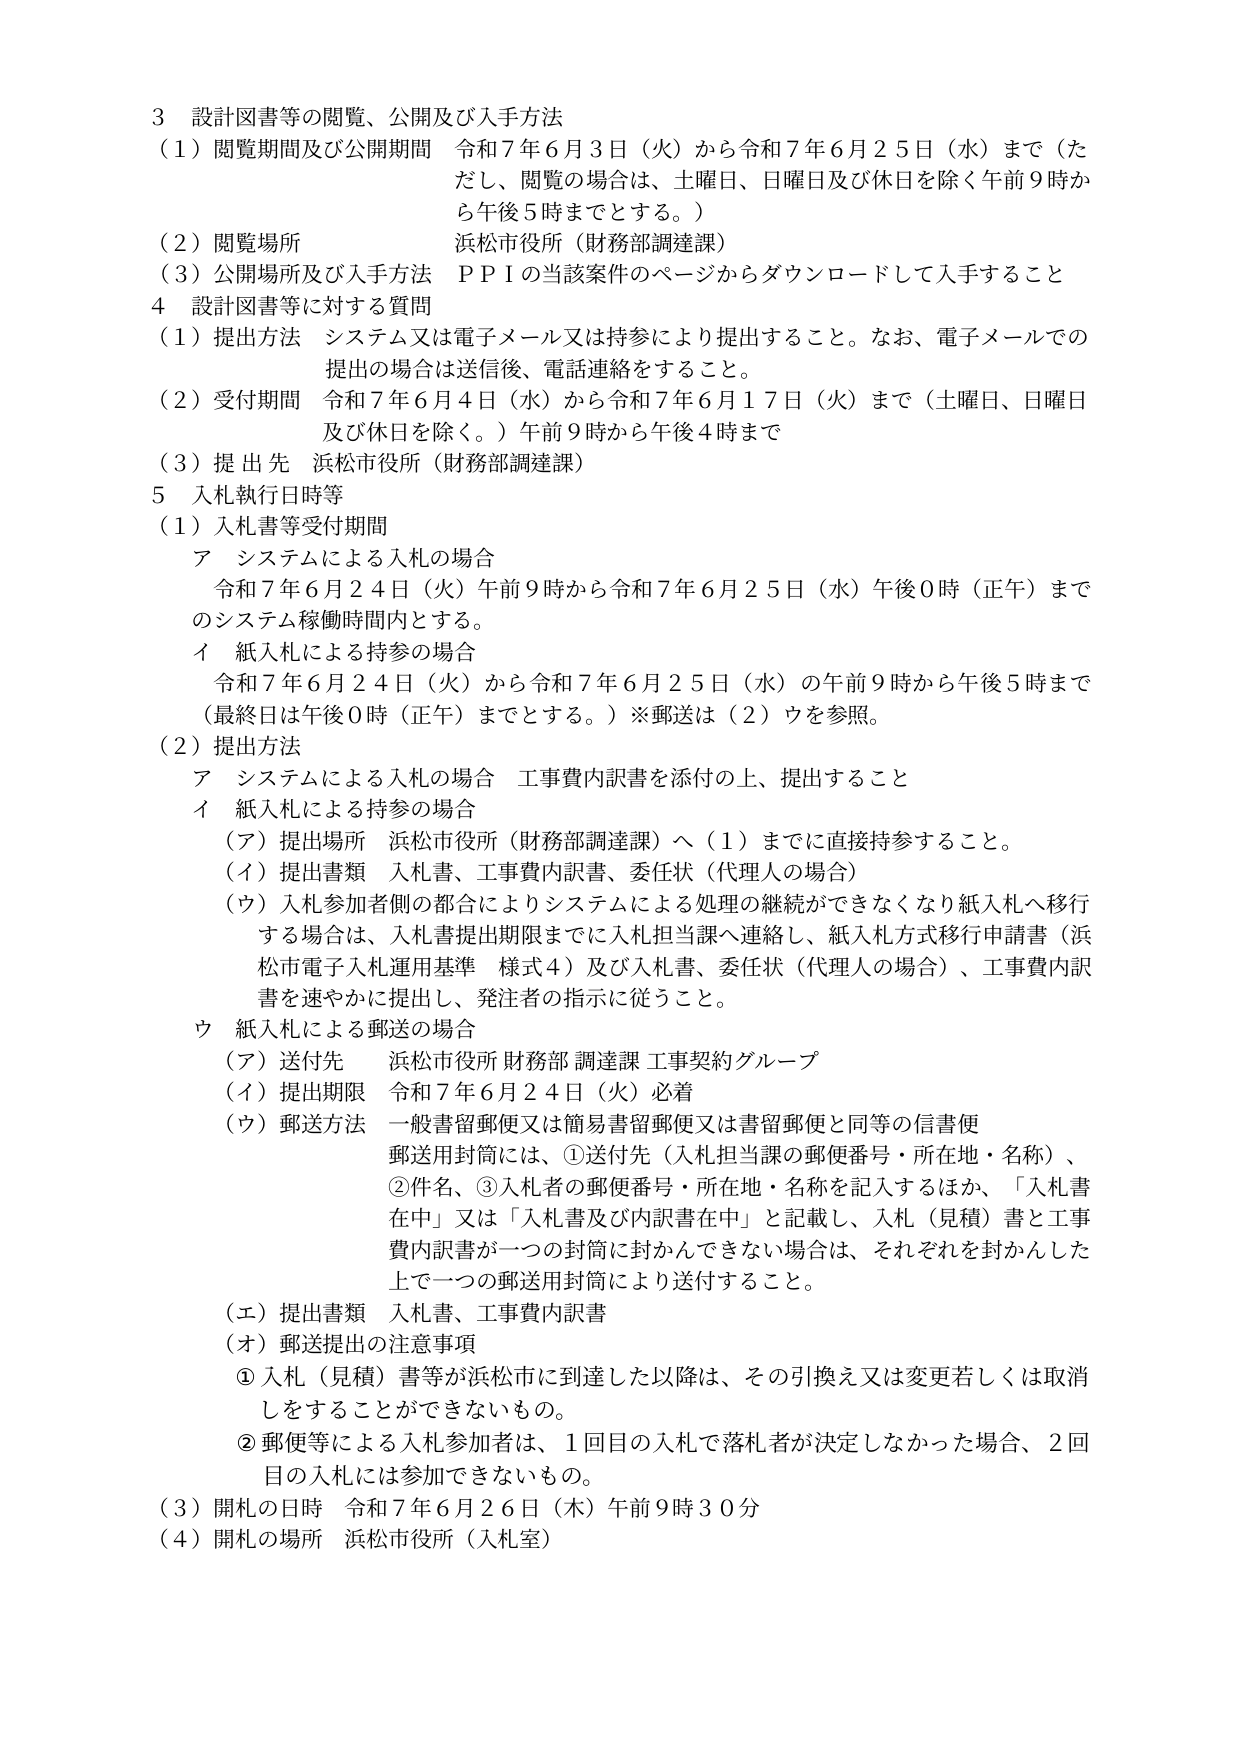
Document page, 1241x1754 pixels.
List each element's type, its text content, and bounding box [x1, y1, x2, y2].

text （ア）提出場所 浜松市役所（財務部調達課）へ（１）までに直接持参すること。 [148, 824, 1092, 855]
text 郵送用封筒には、①送付先（入札担当課の郵便番号・所在地・名称）、②件名、③入札者の郵便番号・所在地・名称を記入するほか、「入札書在中」又は「入札書及び内訳書在中」と記載し、入札（見積）書と工事費内訳書が一つの封筒に封かんできない場合は、それぞれを封かんした上で一つの郵送用封筒により送付すること。 [148, 1138, 1092, 1296]
text （１）入札書等受付期間 [148, 509, 1092, 541]
text （エ）提出書類 入札書、工事費内訳書 [148, 1296, 1092, 1327]
text （イ）提出書類 入札書、工事費内訳書、委任状（代理人の場合） [148, 855, 1092, 887]
text ５ 入札執行日時等 [148, 478, 1092, 509]
text （４）開札の場所 浜松市役所（入札室） [148, 1522, 1092, 1554]
text （１）提出方法 システム又は電子メール又は持参により提出すること。なお、電子メールでの提出の場合は送信後、電話連絡をすること。 [148, 321, 1092, 383]
text ４ 設計図書等に対する質問 [148, 289, 1092, 321]
text 令和７年６月２４日（火）午前９時から令和７年６月２５日（水）午後０時（正午）までのシステム稼働時間内とする。 [191, 572, 1092, 635]
text ３ 設計図書等の閲覧、公開及び入手方法 [148, 100, 1092, 132]
text ア システムによる入札の場合 [148, 541, 1092, 572]
text （２）閲覧場所 浜松市役所（財務部調達課） [148, 226, 1092, 258]
text （３）提 出 先 浜松市役所（財務部調達課） [148, 446, 1092, 478]
text （３）開札の日時 令和７年６月２６日（木）午前９時３０分 [148, 1491, 1092, 1522]
text 令和７年６月２４日（火）から令和７年６月２５日（水）の午前９時から午後５時まで（最終日は午後０時（正午）までとする。）※郵送は（２）ウを参照。 [191, 667, 1092, 729]
text （イ）提出期限 令和７年６月２４日（火）必着 [148, 1076, 1092, 1107]
text ②郵便等による入札参加者は、１回目の入札で落札者が決定しなかった場合、２回目の入札には参加できないもの。 [236, 1425, 1092, 1491]
text （ア）送付先 浜松市役所 財務部 調達課 工事契約グループ [148, 1044, 1092, 1076]
text ア システムによる入札の場合 工事費内訳書を添付の上、提出すること [148, 761, 1092, 792]
text （２）提出方法 [148, 729, 1092, 761]
text （オ）郵送提出の注意事項 [148, 1327, 1092, 1359]
text イ 紙入札による持参の場合 [148, 792, 1092, 824]
text イ 紙入札による持参の場合 [148, 635, 1092, 667]
text ①入札（見積）書等が浜松市に到達した以降は、その引換え又は変更若しくは取消しをすることができないもの。 [235, 1359, 1092, 1425]
text （ウ）入札参加者側の都合によりシステムによる処理の継続ができなくなり紙入札へ移行する場合は、入札書提出期限までに入札担当課へ連絡し、紙入札方式移行申請書（浜松市電子入札運用基準 様式４）及び入札書、委任状（代理人の場合）、工事費内訳書を速やかに提出し、発注者の指示に従うこと。 [148, 887, 1092, 1013]
text ウ 紙入札による郵送の場合 [148, 1013, 1092, 1044]
text （３）公開場所及び入手方法 ＰＰＩの当該案件のページからダウンロードして入手すること [148, 258, 1092, 289]
text （１）閲覧期間及び公開期間 令和７年６月３日（火）から令和７年６月２５日（水）まで（ただし、閲覧の場合は、土曜日、日曜日及び休日を除く午前９時から午後５時までとする。） [148, 132, 1092, 226]
text （ウ）郵送方法 一般書留郵便又は簡易書留郵便又は書留郵便と同等の信書便 [148, 1107, 1092, 1138]
text （２）受付期間 令和７年６月４日（水）から令和７年６月１７日（火）まで（土曜日、日曜日及び休日を除く。）午前９時から午後４時まで [148, 383, 1092, 446]
